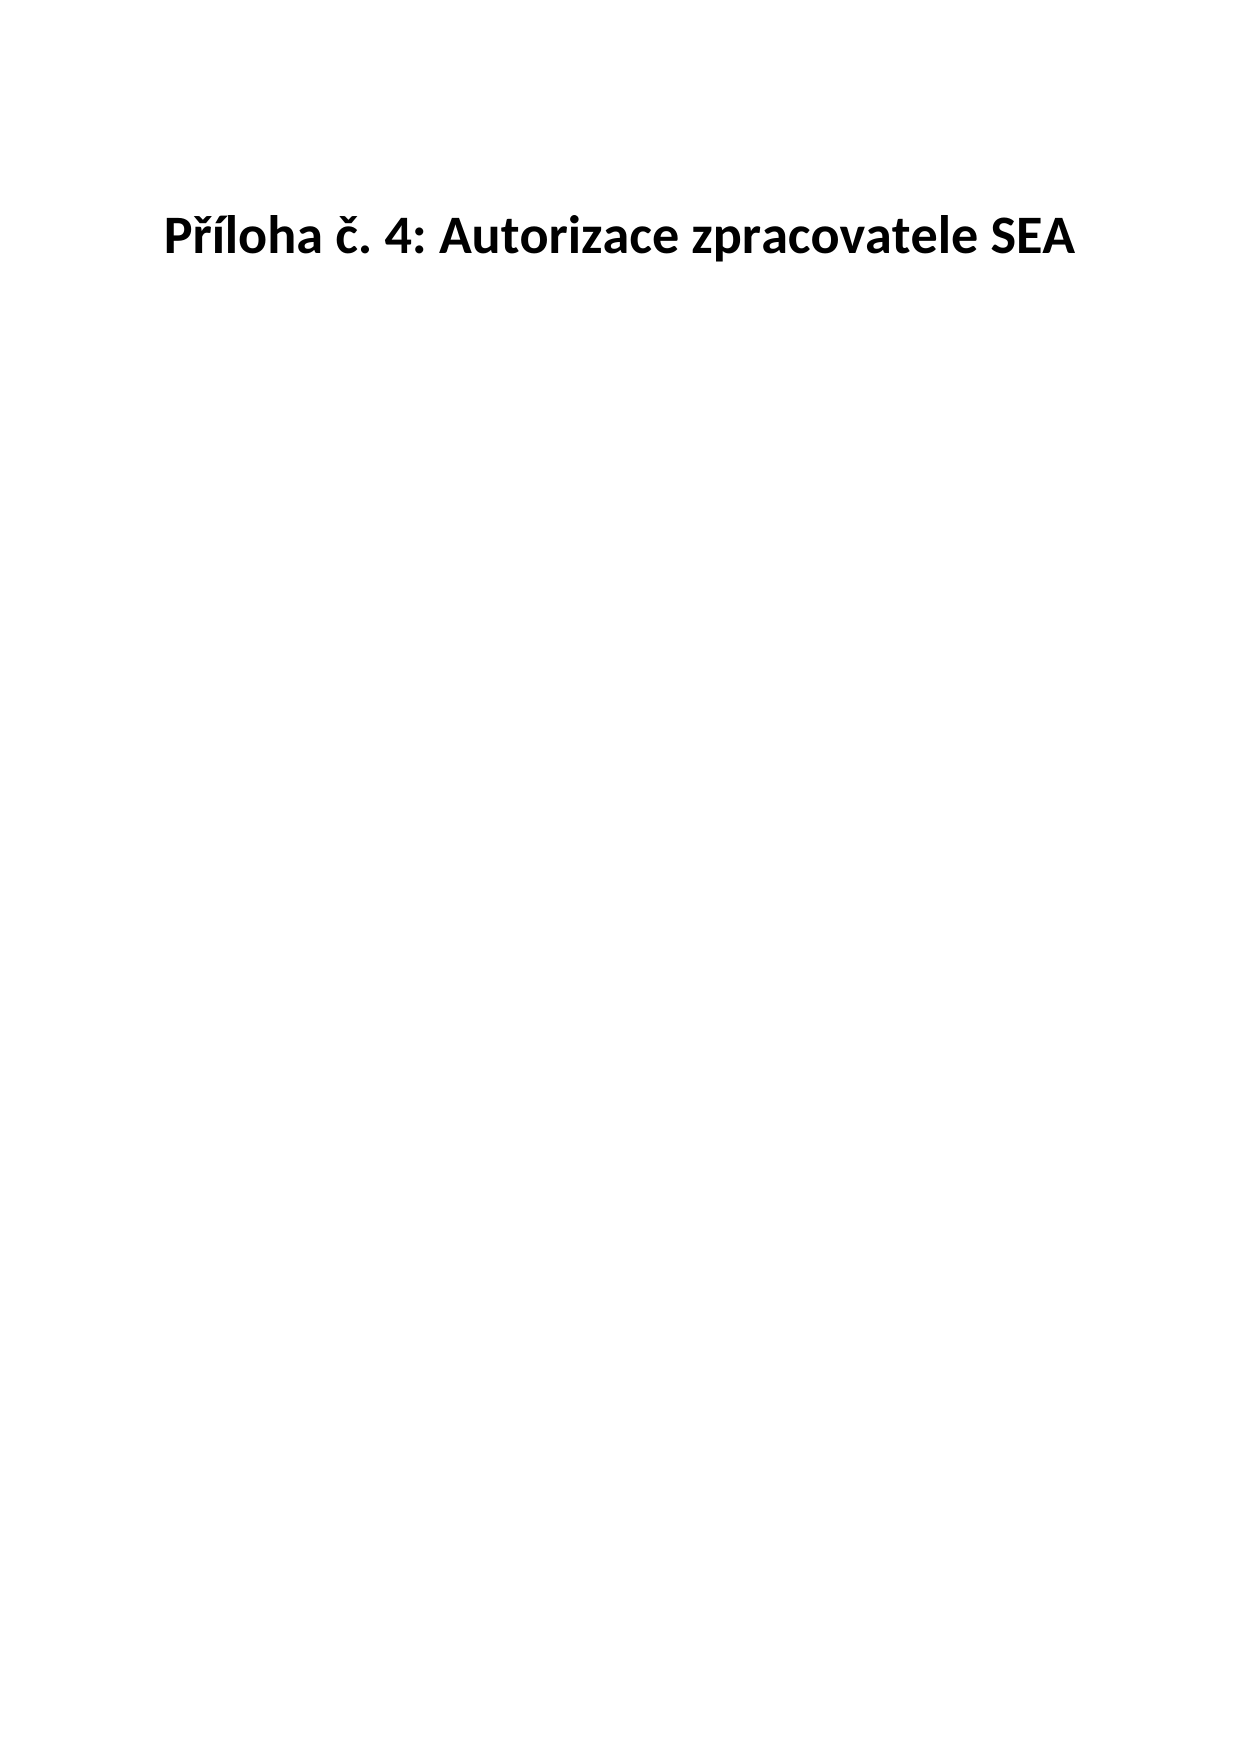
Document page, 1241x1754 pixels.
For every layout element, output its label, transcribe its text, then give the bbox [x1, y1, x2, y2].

text Příloha č. 4: Autorizace zpracovatele SEA [148, 201, 1093, 267]
